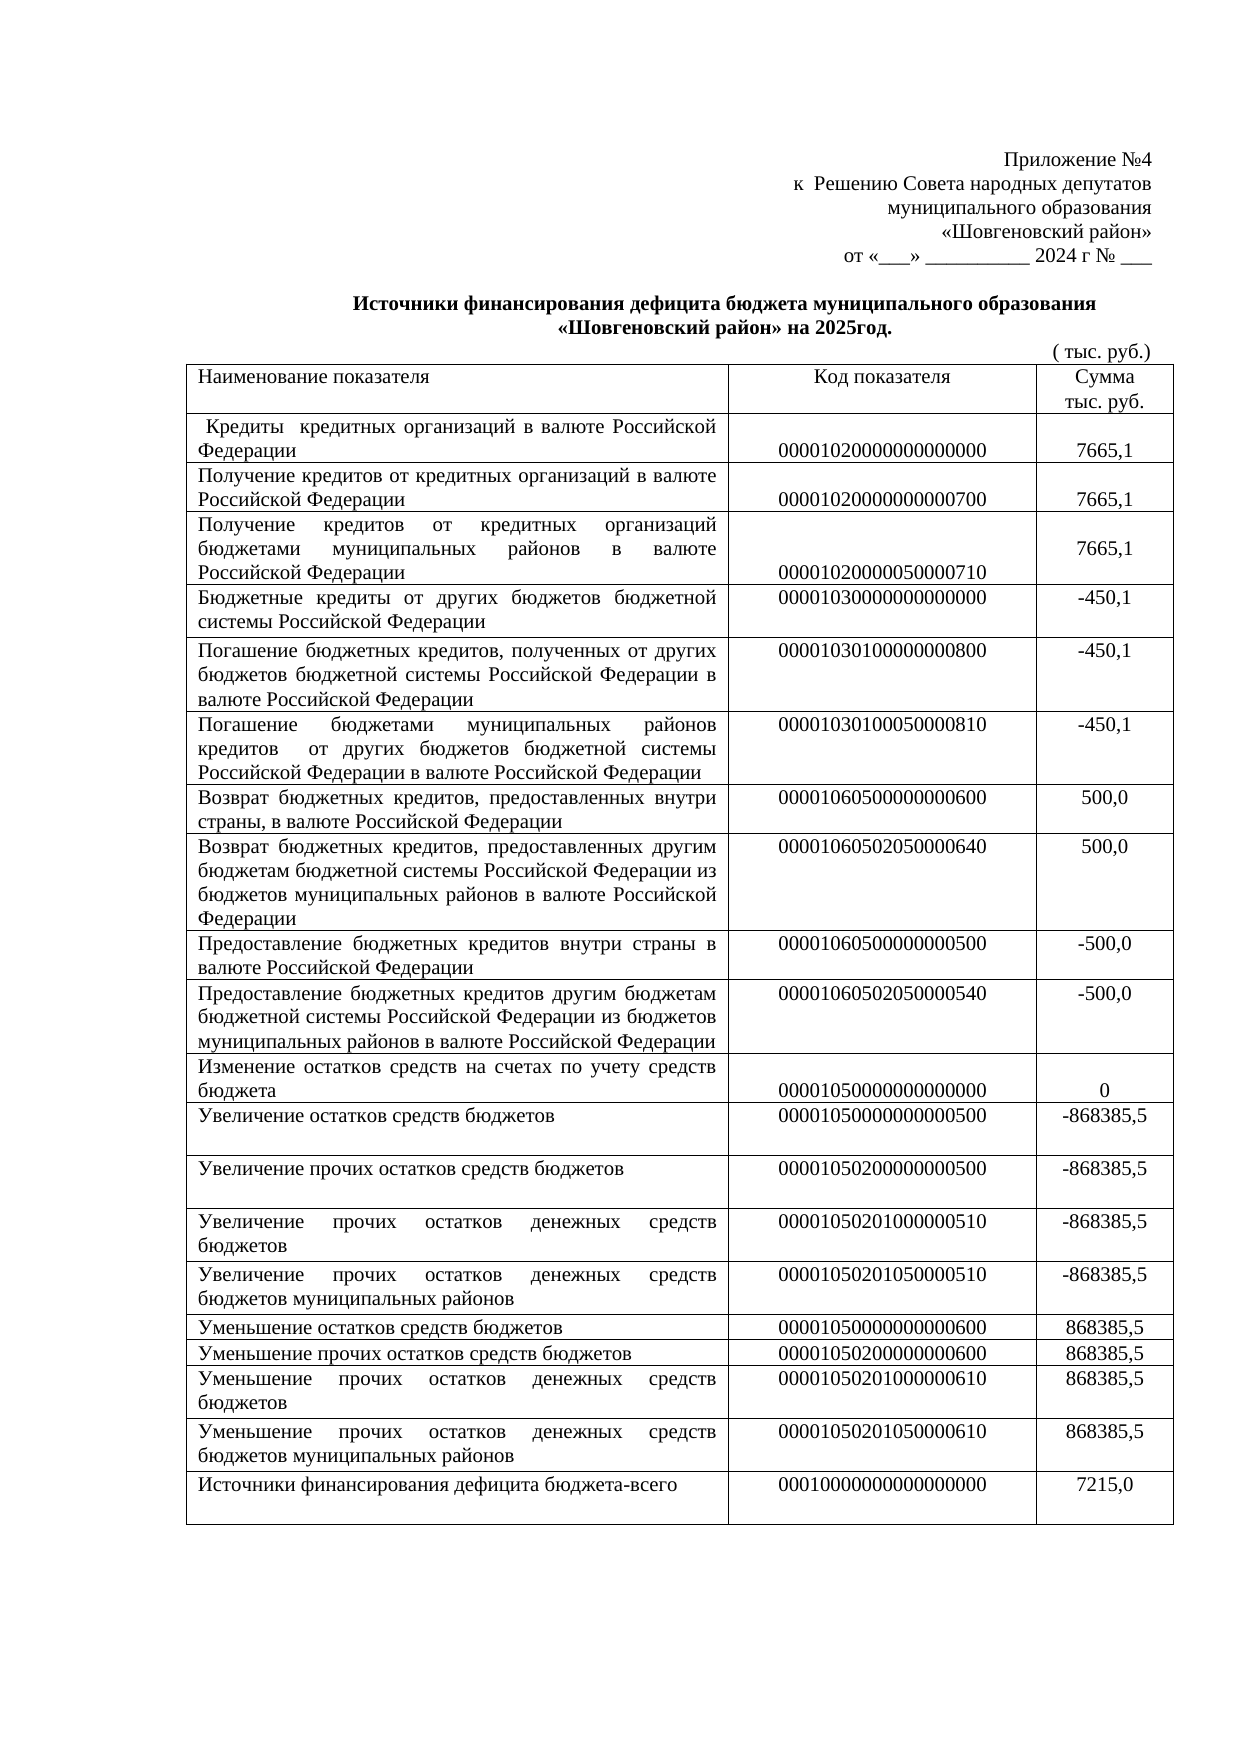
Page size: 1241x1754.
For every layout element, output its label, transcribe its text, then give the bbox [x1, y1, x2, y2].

table_cell Уменьшение остатков средств бюджетов [187, 1315, 728, 1339]
table_cell 868385,5 [1037, 1340, 1173, 1364]
table_cell 7665,1 [1037, 463, 1173, 511]
table_cell Возврат бюджетных кредитов, предоставленных другим бюджетам бюджетной системы Российской Федерации из бюджетов муниципальных районов в валюте Российской Федерации [187, 834, 728, 930]
table_cell 500,0 [1037, 785, 1173, 833]
table_cell Изменение остатков средств на счетах по учету средств бюджета [187, 1054, 728, 1102]
table_cell -500,0 [1037, 931, 1173, 979]
table_cell 00001020000050000710 [729, 512, 1036, 584]
table_cell -450,1 [1037, 712, 1173, 784]
table_cell 0 [1037, 1054, 1173, 1102]
table_cell 7665,1 [1037, 512, 1173, 584]
table_cell 00001050201000000510 [729, 1209, 1036, 1261]
table_cell 00001050200000000600 [729, 1340, 1036, 1364]
table_cell 868385,5 [1037, 1419, 1173, 1471]
table_cell 00001050000000000600 [729, 1315, 1036, 1339]
text «Шовгеновский район» [177, 219, 1152, 243]
table_cell 00001050200000000500 [729, 1156, 1036, 1208]
table_cell 868385,5 [1037, 1366, 1173, 1418]
table_cell Погашение бюджетных кредитов, полученных от других бюджетов бюджетной системы Российской Федерации в валюте Российской Федерации [187, 638, 728, 711]
table_cell Увеличение прочих остатков денежных средств бюджетов [187, 1209, 728, 1261]
table_cell Кредиты кредитных организаций в валюте Российской Федерации [187, 414, 728, 462]
table_header Наименование показателя [187, 365, 728, 413]
text к Решению Совета народных депутатов [177, 171, 1152, 195]
table_cell Возврат бюджетных кредитов, предоставленных внутри страны, в валюте Российской Федерации [187, 785, 728, 833]
table_cell -450,1 [1037, 585, 1173, 637]
table_cell Получение кредитов от кредитных организаций бюджетами муниципальных районов в валюте Российской Федерации [187, 512, 728, 584]
table_cell 500,0 [1037, 834, 1173, 930]
text муниципального образования [177, 195, 1152, 219]
table_cell Уменьшение прочих остатков денежных средств бюджетов муниципальных районов [187, 1419, 728, 1471]
table_cell 00001050201050000610 [729, 1419, 1036, 1471]
table_cell 00001030100050000810 [729, 712, 1036, 784]
table_cell 00001060502050000540 [729, 980, 1036, 1053]
table_cell 7665,1 [1037, 414, 1173, 462]
table_cell Уменьшение прочих остатков денежных средств бюджетов [187, 1366, 728, 1418]
table_header Код показателя [729, 365, 1036, 413]
table_cell Погашение бюджетами муниципальных районов кредитов от других бюджетов бюджетной системы Российской Федерации в валюте Российской Федерации [187, 712, 728, 784]
table_cell 00001050000000000000 [729, 1054, 1036, 1102]
table_cell 00001030000000000000 [729, 585, 1036, 637]
table_cell Увеличение остатков средств бюджетов [187, 1103, 728, 1155]
table_cell -868385,5 [1037, 1156, 1173, 1208]
table_cell Источники финансирования дефицита бюджета-всего [187, 1472, 728, 1524]
table_cell 00001020000000000700 [729, 463, 1036, 511]
table_header Сумма тыс. руб. [1037, 365, 1173, 413]
table_cell 868385,5 [1037, 1315, 1173, 1339]
table_cell -500,0 [1037, 980, 1173, 1053]
table_cell Увеличение прочих остатков средств бюджетов [187, 1156, 728, 1208]
text Приложение №4 [177, 147, 1152, 171]
table_cell -868385,5 [1037, 1262, 1173, 1314]
table_cell Предоставление бюджетных кредитов другим бюджетам бюджетной системы Российской Федерации из бюджетов муниципальных районов в валюте Российской Федерации [187, 980, 728, 1053]
table_cell Увеличение прочих остатков денежных средств бюджетов муниципальных районов [187, 1262, 728, 1314]
table_cell 00001050201000000610 [729, 1366, 1036, 1418]
table_cell 00001050201050000510 [729, 1262, 1036, 1314]
table_cell 00001060500000000600 [729, 785, 1036, 833]
table_cell -868385,5 [1037, 1209, 1173, 1261]
table_cell 00001050000000000500 [729, 1103, 1036, 1155]
table_cell -868385,5 [1037, 1103, 1173, 1155]
table_cell 00010000000000000000 [729, 1472, 1036, 1524]
table_cell Предоставление бюджетных кредитов внутри страны в валюте Российской Федерации [187, 931, 728, 979]
table_cell 00001020000000000000 [729, 414, 1036, 462]
table_cell Получение кредитов от кредитных организаций в валюте Российской Федерации [187, 463, 728, 511]
table_cell 7215,0 [1037, 1472, 1173, 1524]
table_cell Бюджетные кредиты от других бюджетов бюджетной системы Российской Федерации [187, 585, 728, 637]
table_cell 00001060502050000640 [729, 834, 1036, 930]
text ( тыс. руб.) [177, 339, 1152, 363]
text Источники финансирования дефицита бюджета муниципального образования «Шовгеновский район» на 2025год. [177, 291, 1240, 339]
text от «___» __________ 2024 г № ___ [177, 243, 1152, 267]
table_cell Уменьшение прочих остатков средств бюджетов [187, 1340, 728, 1364]
table_cell -450,1 [1037, 638, 1173, 711]
table_cell 00001030100000000800 [729, 638, 1036, 711]
table_cell 00001060500000000500 [729, 931, 1036, 979]
